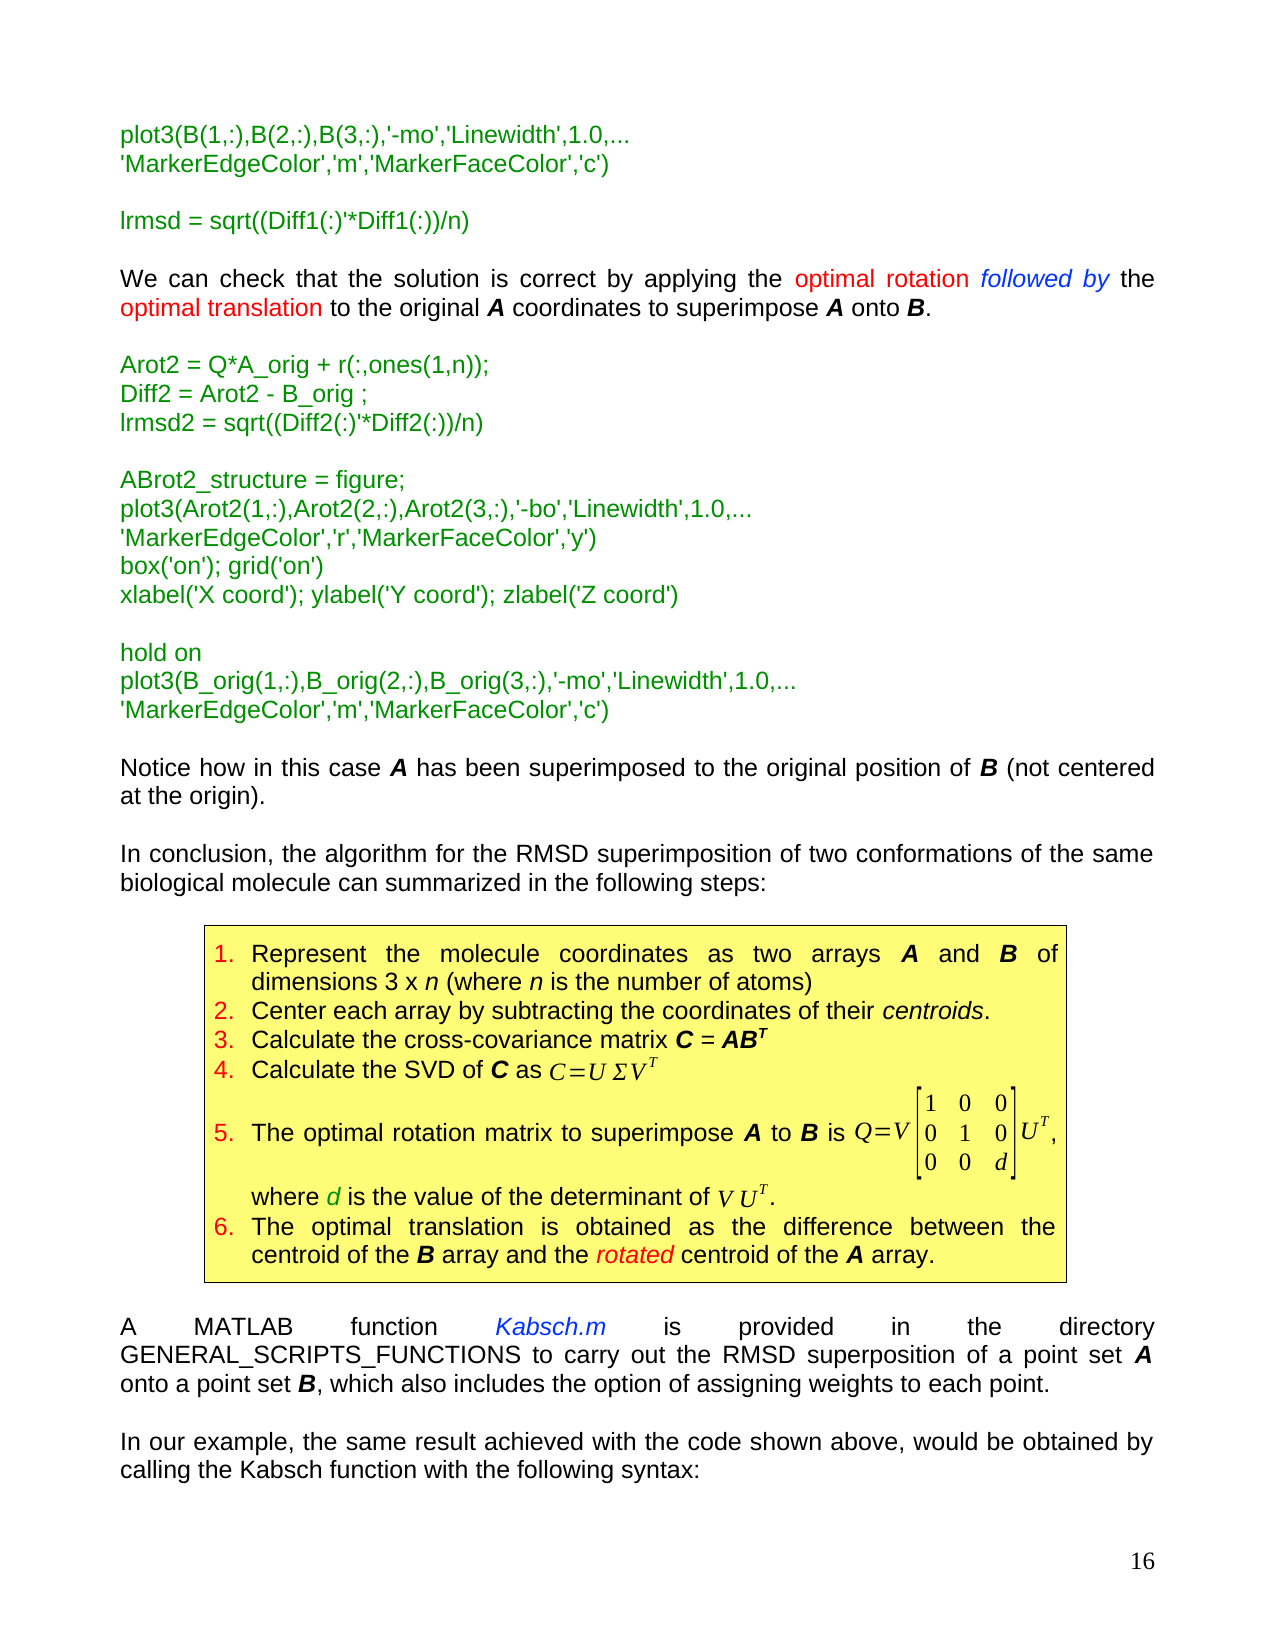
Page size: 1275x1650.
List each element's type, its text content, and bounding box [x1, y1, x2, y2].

text plot3(B_orig(1,:),B_orig(2,:),B_orig(3,:),'-mo','Linewidth',1.0,... [120, 666, 1155, 695]
text In our example, the same result achieved with the code shown above, would be obtained by calling the Kabsch function with the following syntax: [120, 1426, 1155, 1484]
list Represent the molecule coordinates as two arrays A and B of dimensions 3 x n (where n is the number of atoms) [205, 926, 1066, 982]
text 'MarkerEdgeColor','m','MarkerFaceColor','c') [120, 149, 1155, 177]
text 'MarkerEdgeColor','m','MarkerFaceColor','c') [120, 695, 1155, 724]
text Notice how in this case A has been superimposed to the original position of B (not centered at the origin). [120, 752, 1155, 810]
text A MATLAB function Kabsch.m is provided in the directory GENERAL_SCRIPTS_FUNCTIONS to carry out the RMSD superposition of a point set A onto a point set B, which also includes the option of assigning weights to each point. [120, 1311, 1155, 1398]
text xlabel('X coord'); ylabel('Y coord'); zlabel('Z coord') [120, 580, 1155, 609]
text In conclusion, the algorithm for the RMSD superimposition of two conformations of the same biological molecule can summarized in the following steps: [120, 839, 1155, 896]
list Calculate the cross-covariance matrix C = ABT [205, 1011, 1066, 1040]
text Arot2 = Q*A_orig + r(:,ones(1,n)); [120, 350, 1155, 379]
text ABrot2_structure = figure; [120, 465, 1155, 494]
text 'MarkerEdgeColor','r','MarkerFaceColor','y') [120, 522, 1155, 551]
text lrmsd2 = sqrt((Diff2(:)'*Diff2(:))/n) [120, 407, 1155, 436]
text hold on [120, 637, 1155, 666]
text We can check that the solution is correct by applying the optimal rotation followed by the optimal translation to the original A coordinates to superimpose A onto B. [120, 264, 1155, 321]
text plot3(Arot2(1,:),Arot2(2,:),Arot2(3,:),'-bo','Linewidth',1.0,... [120, 494, 1155, 522]
text box('on'); grid('on') [120, 551, 1155, 580]
list Calculate the SVD of C as [205, 1040, 1066, 1071]
list The optimal rotation matrix to superimpose A to B is , where d is the value of the determinant of . [205, 1071, 1066, 1198]
text Diff2 = Arot2 - B_orig ; [120, 379, 1155, 407]
list Center each array by subtracting the coordinates of their centroids. [205, 982, 1066, 1011]
text lrmsd = sqrt((Diff1(:)'*Diff1(:))/n) [120, 206, 1155, 235]
list The optimal translation is obtained as the difference between the centroid of the B array and the rotated centroid of the A array. [205, 1198, 1066, 1282]
text plot3(B(1,:),B(2,:),B(3,:),'-mo','Linewidth',1.0,... [120, 120, 1155, 149]
